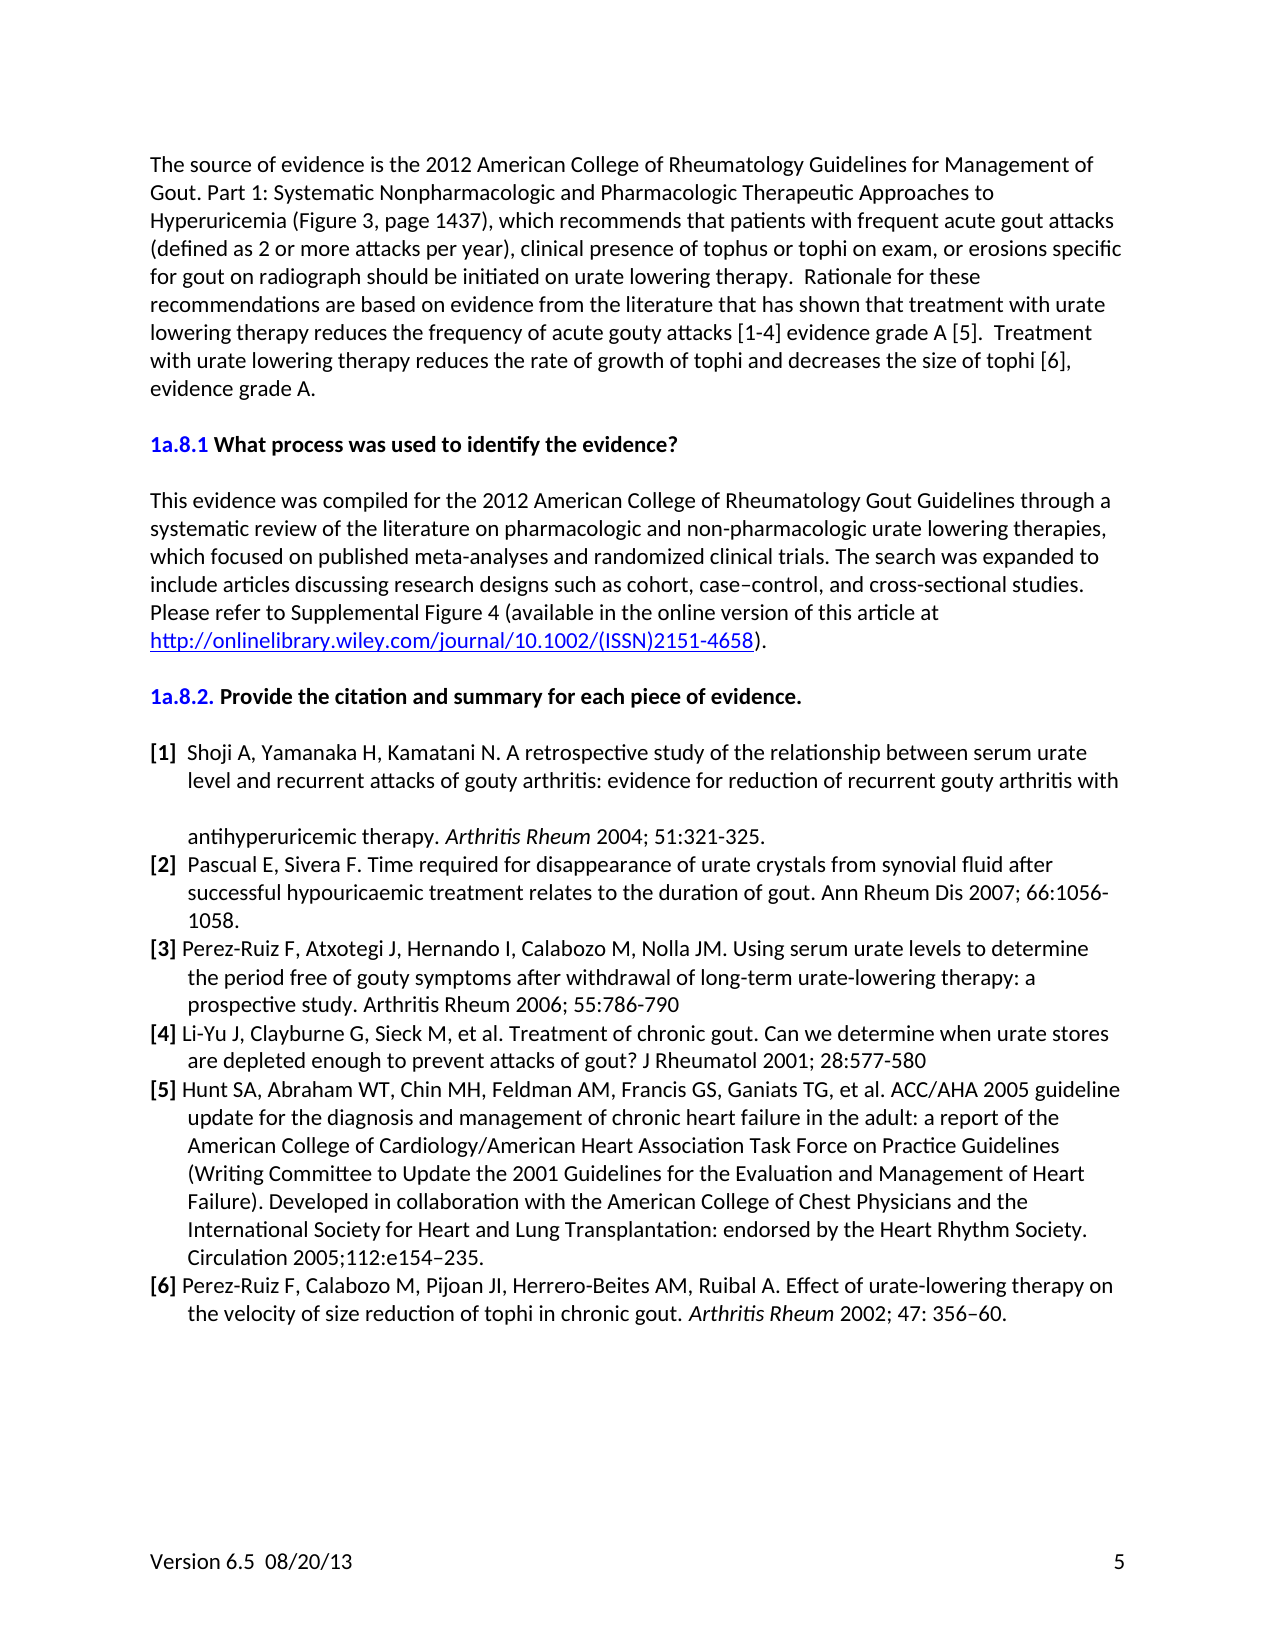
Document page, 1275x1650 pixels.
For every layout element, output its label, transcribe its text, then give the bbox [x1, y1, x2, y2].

text [5] Hunt SA, Abraham WT, Chin MH, Feldman AM, Francis GS, Ganiats TG, et al. ACC/AHA 2005 guideline update for the diagnosis and management of chronic heart failure in the adult: a report of the American College of Cardiology/American Heart Association Task Force on Practice Guidelines (Writing Committee to Update the 2001 Guidelines for the Evaluation and Management of Heart Failure). Developed in collaboration with the American College of Chest Physicians and the International Society for Heart and Lung Transplantation: endorsed by the Heart Rhythm Society. Circulation 2005;112:e154–235. [150, 1075, 1125, 1271]
text [3] Perez-Ruiz F, Atxotegi J, Hernando I, Calabozo M, Nolla JM. Using serum urate levels to determine the period free of gouty symptoms after withdrawal of long-term urate-lowering therapy: a prospective study. Arthritis Rheum 2006; 55:786-790 [150, 934, 1125, 1019]
text [2] Pascual E, Sivera F. Time required for disappearance of urate crystals from synovial fluid after successful hypouricaemic treatment relates to the duration of gout. Ann Rheum Dis 2007; 66:1056-1058. [150, 851, 1125, 934]
text 1a.8.2. Provide the citation and summary for each piece of evidence. [150, 682, 1125, 710]
text 1a.8.1 What process was used to identify the evidence? [150, 430, 1125, 458]
text [4] Li-Yu J, Clayburne G, Sieck M, et al. Treatment of chronic gout. Can we determine when urate stores are depleted enough to prevent attacks of gout? J Rheumatol 2001; 28:577-580 [150, 1019, 1125, 1075]
text level and recurrent attacks of gouty arthritis: evidence for reduction of recurrent gouty arthritis with antihyperuricemic therapy. Arthritis Rheum 2004; 51:321-325. [187, 766, 1125, 851]
text [1] Shoji A, Yamanaka H, Kamatani N. A retrospective study of the relationship between serum urate [150, 738, 1125, 766]
text The source of evidence is the 2012 American College of Rheumatology Guidelines for Management of Gout. Part 1: Systematic Nonpharmacologic and Pharmacologic Therapeutic Approaches to Hyperuricemia (Figure 3, page 1437), which recommends that patients with frequent acute gout attacks (defined as 2 or more attacks per year), clinical presence of tophus or tophi on exam, or erosions specific for gout on radiograph should be initiated on urate lowering therapy. Rationale for these recommendations are based on evidence from the literature that has shown that treatment with urate lowering therapy reduces the frequency of acute gouty attacks [1-4] evidence grade A [5]. Treatment with urate lowering therapy reduces the rate of growth of tophi and decreases the size of tophi [6], evidence grade A. [150, 150, 1125, 402]
text [6] Perez-Ruiz F, Calabozo M, Pijoan JI, Herrero-Beites AM, Ruibal A. Effect of urate-lowering therapy on the velocity of size reduction of tophi in chronic gout. Arthritis Rheum 2002; 47: 356–60. [150, 1271, 1125, 1327]
text This evidence was compiled for the 2012 American College of Rheumatology Gout Guidelines through a systematic review of the literature on pharmacologic and non-pharmacologic urate lowering therapies, which focused on published meta-analyses and randomized clinical trials. The search was expanded to include articles discussing research designs such as cohort, case–control, and cross-sectional studies. Please refer to Supplemental Figure 4 (available in the online version of this article at http://onlinelibrary.wiley.com/journal/10.1002/(ISSN)2151-4658). [150, 486, 1125, 654]
